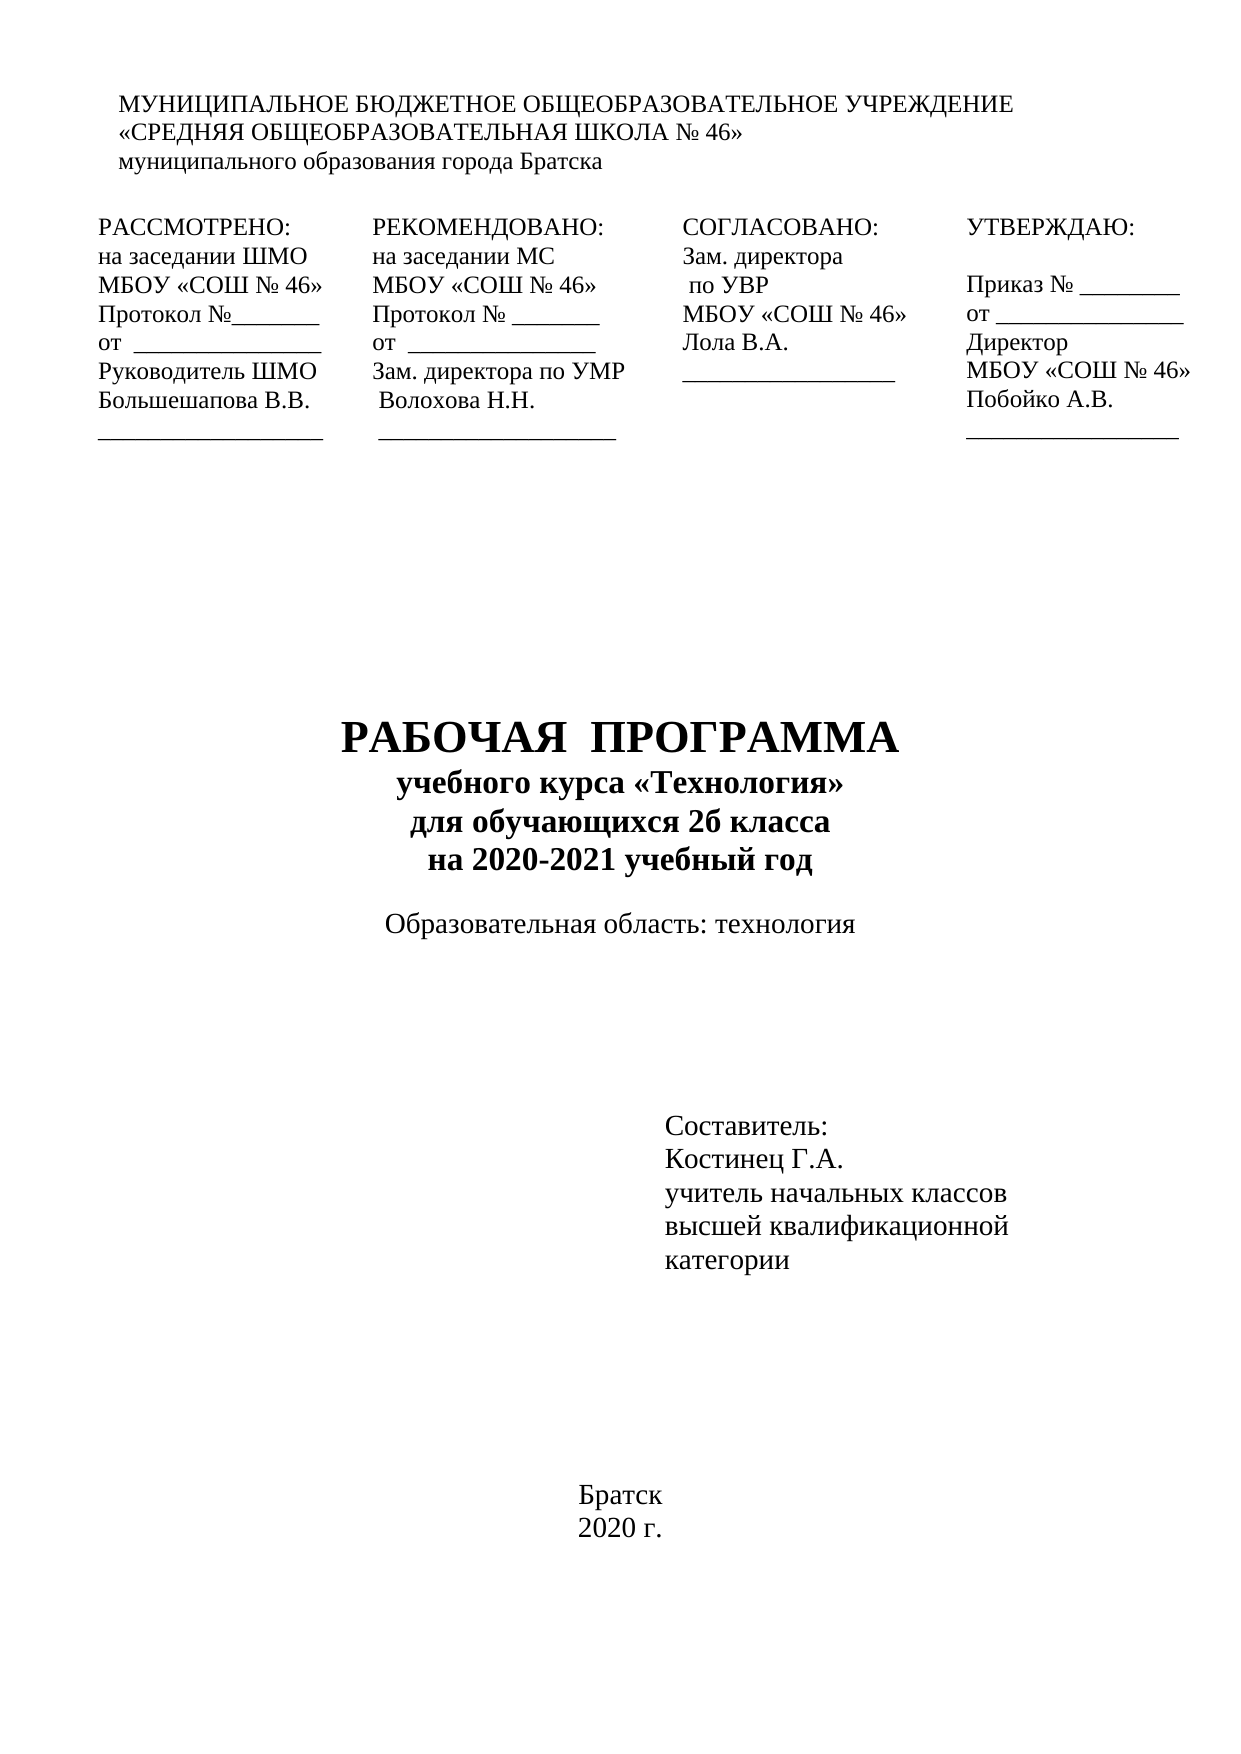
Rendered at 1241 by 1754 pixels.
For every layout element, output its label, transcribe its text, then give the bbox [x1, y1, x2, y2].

table_header РЕКОМЕНДОВАНО: на заседании МС МБОУ «СОШ № 46» Протокол № _______ от _______________ Зам. директора по УМР Волохова Н.Н. ___________________ [361, 204, 671, 480]
text муниципального образования города Братска [118, 146, 1122, 175]
table_header СОГЛАСОВАНО: Зам. директора по УВР МБОУ «СОШ № 46» Лола В.А. _________________ [671, 204, 937, 480]
text учебного курса «Технология» [118, 763, 1122, 801]
text Костинец Г.А. учитель начальных классов высшей квалификационной категории [664, 1141, 1122, 1276]
text Составитель: [664, 1108, 1122, 1141]
text Братск [118, 1477, 1122, 1510]
text РАБОЧАЯ ПРОГРАММА [118, 710, 1122, 763]
text «СРЕДНЯЯ ОБЩЕОБРАЗОВАТЕЛЬНАЯ ШКОЛА № 46» [118, 117, 1122, 146]
text на 2020-2021 учебный год [118, 839, 1122, 878]
text МУНИЦИПАЛЬНОЕ БЮДЖЕТНОЕ ОБЩЕОБРАЗОВАТЕЛЬНОЕ УЧРЕЖДЕНИЕ [118, 89, 1122, 117]
table_header УТВЕРЖДАЮ: Приказ № ________ от _______________ Директор МБОУ «СОШ № 46» Побойко А.В. _________________ [937, 204, 1240, 480]
text Образовательная область: технология [118, 907, 1122, 940]
text для обучающихся 2б класса [118, 801, 1122, 839]
text 2020 г. [118, 1510, 1122, 1544]
table_header РАССМОТРЕНО: на заседании ШМО МБОУ «СОШ № 46» Протокол №_______ от _______________ Руководитель ШМО Большешапова В.В. __________________ [80, 204, 361, 480]
